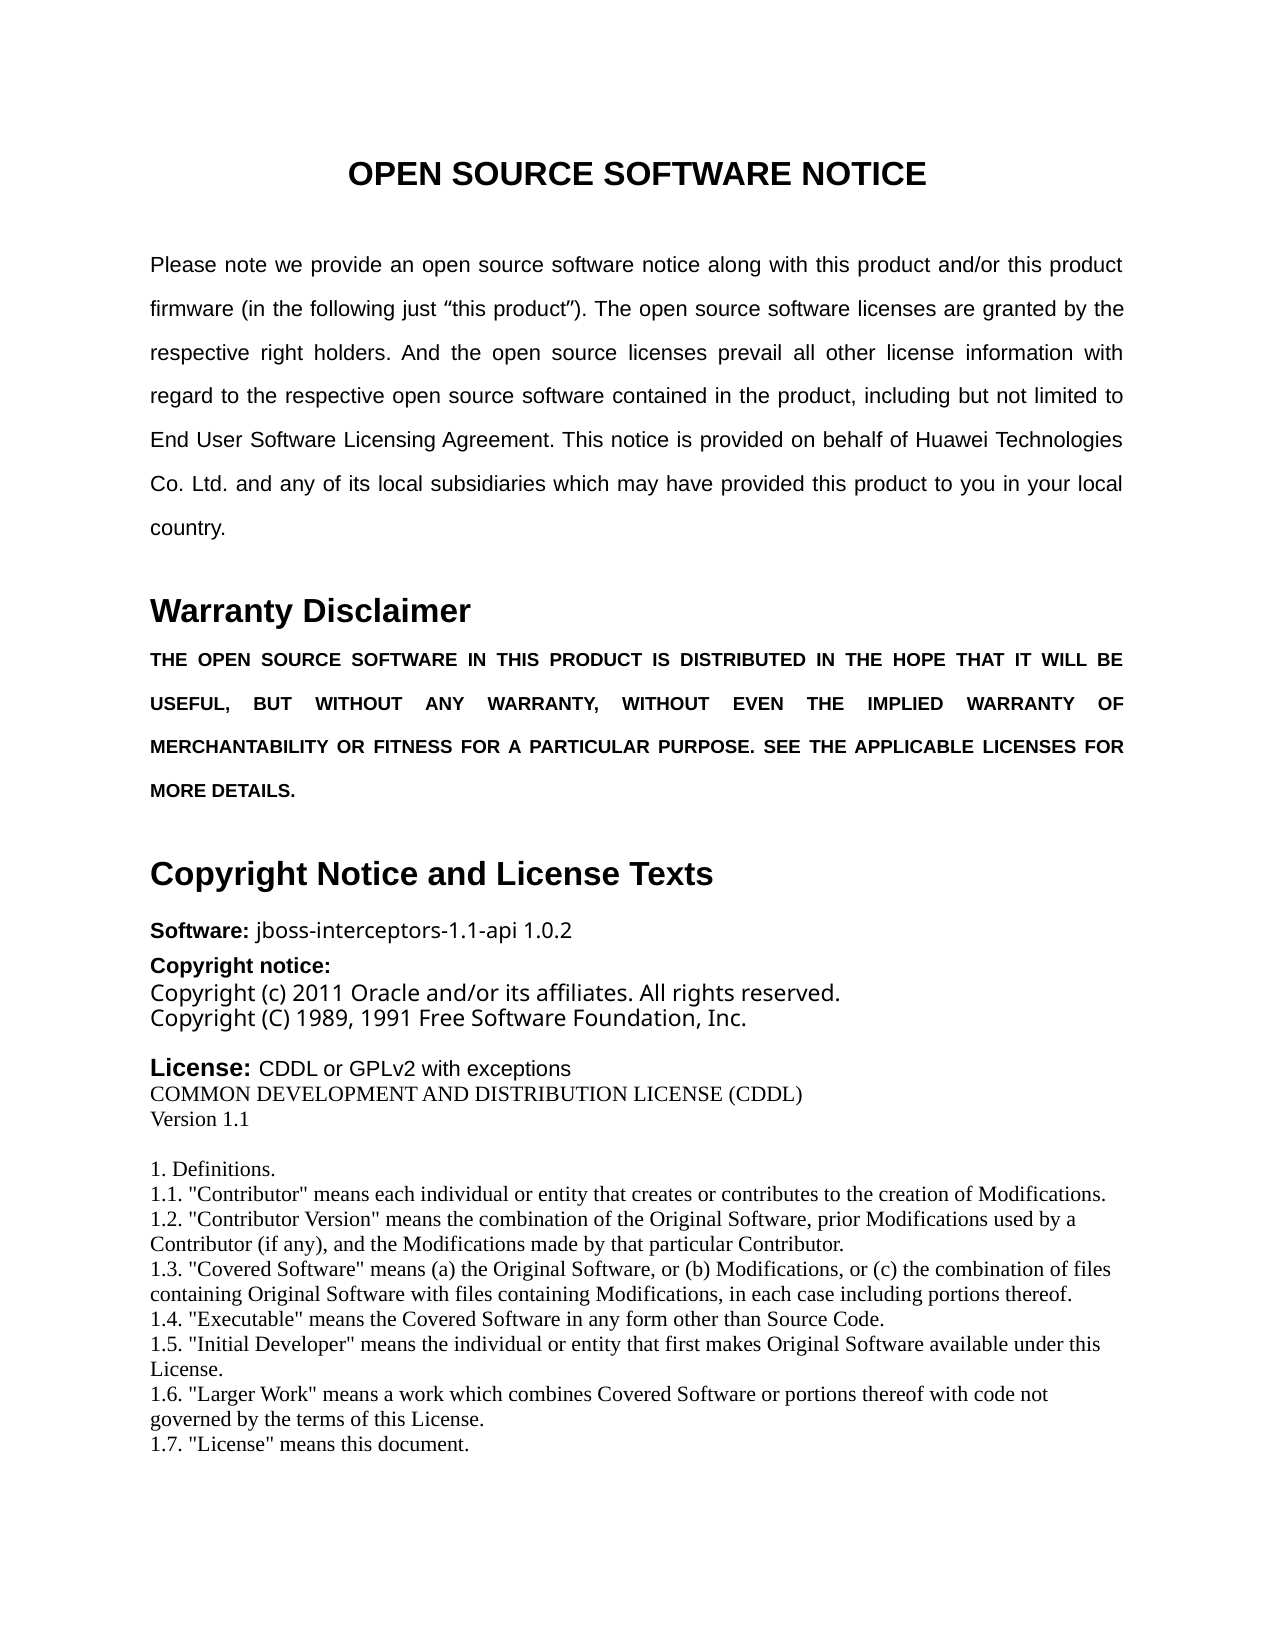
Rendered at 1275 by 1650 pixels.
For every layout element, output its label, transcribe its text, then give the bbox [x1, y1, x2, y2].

text Copyright Notice and License Texts [150, 850, 1125, 894]
text Copyright notice: [150, 944, 1125, 981]
text OPEN SOURCE SOFTWARE NOTICE [150, 150, 1125, 194]
text Version 1.1 [150, 1106, 1125, 1131]
text 1.2. "Contributor Version" means the combination of the Original Software, prior Modifications used by a Contributor (if any), and the Modifications made by that particular Contributor. [150, 1206, 1125, 1256]
text Software: jboss-interceptors-1.1-api 1.0.2 [150, 919, 1125, 944]
text License: CDDL or GPLv2 with exceptions [150, 1056, 1125, 1081]
text 1.4. "Executable" means the Covered Software in any form other than Source Code. [150, 1306, 1125, 1331]
text 1.1. "Contributor" means each individual or entity that creates or contributes to the creation of Modifications. [150, 1181, 1125, 1206]
text 1.3. "Covered Software" means (a) the Original Software, or (b) Modifications, or (c) the combination of files containing Original Software with files containing Modifications, in each case including portions thereof. [150, 1256, 1125, 1306]
text 1.7. "License" means this document. [150, 1431, 1125, 1456]
text The open source software in this product is distributed in the hope that it will be useful, but WITHOUT ANY WARRANTY, without even the implied warranty of MERCHANTABILITY or FITNESS FOR A PARTICULAR PURPOSE. See the applicable licenses for more details. [150, 631, 1125, 806]
text 1.5. "Initial Developer" means the individual or entity that first makes Original Software available under this License. [150, 1331, 1125, 1381]
text 1.6. "Larger Work" means a work which combines Covered Software or portions thereof with code not governed by the terms of this License. [150, 1381, 1125, 1431]
text COMMON DEVELOPMENT AND DISTRIBUTION LICENSE (CDDL) [150, 1081, 1125, 1106]
text Warranty Disclaimer [150, 587, 1125, 631]
text 1. Definitions. [150, 1156, 1125, 1181]
text Copyright (c) 2011 Oracle and/or its affiliates. All rights reserved. Copyright (C) 1989, 1991 Free Software Foundation, Inc. [150, 981, 1125, 1056]
text Please note we provide an open source software notice along with this product and/or this product firmware (in the following just “this product”). The open source software licenses are granted by the respective right holders. And the open source licenses prevail all other license information with regard to the respective open source software contained in the product, including but not limited to End User Software Licensing Agreement. This notice is provided on behalf of Huawei Technologies Co. Ltd. and any of its local subsidiaries which may have provided this product to you in your local country. [150, 237, 1125, 544]
